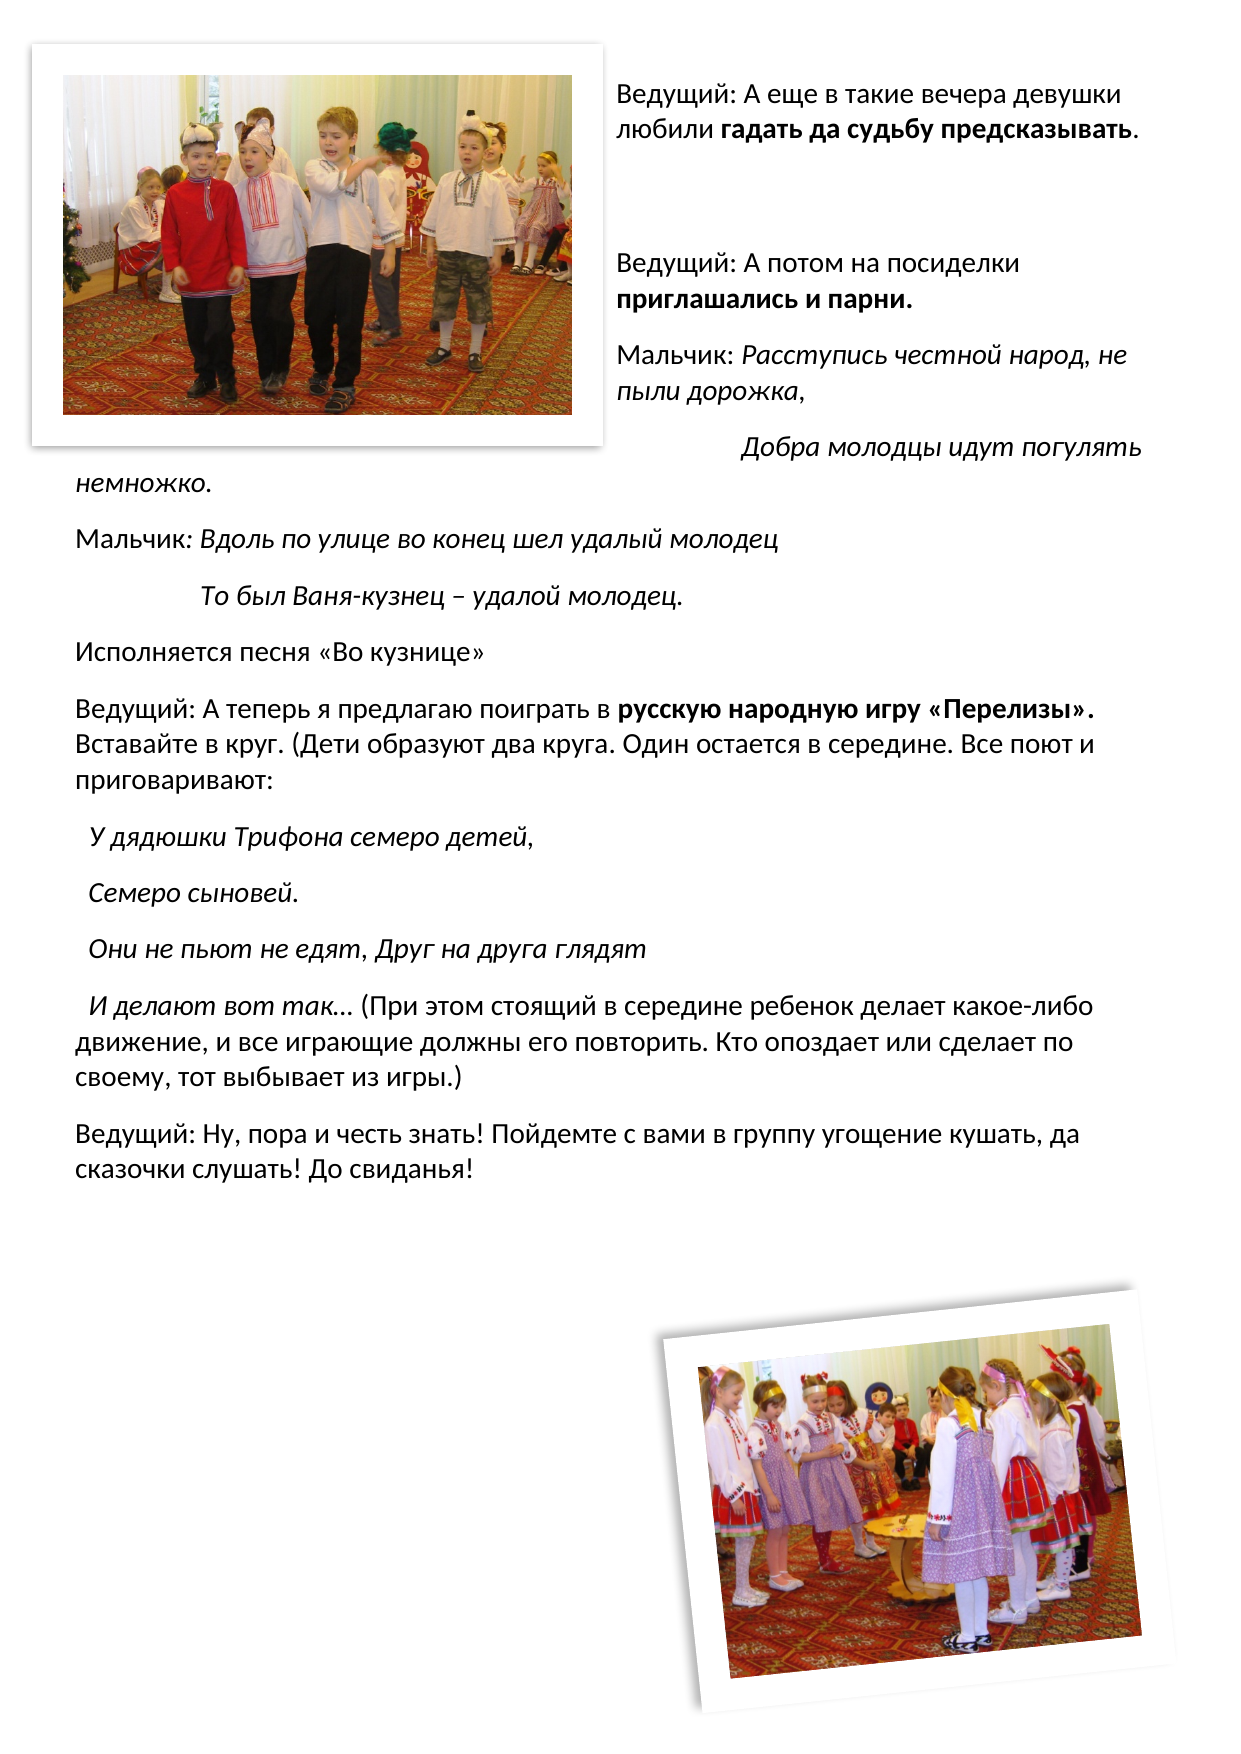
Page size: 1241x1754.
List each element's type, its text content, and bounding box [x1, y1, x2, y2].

picture [698, 1324, 1141, 1678]
text Ведущий: А теперь я предлагаю поиграть в русскую народную игру «Перелизы». Вставайте в круг. (Дети образуют два круга. Один остается в середине. Все поют и приговаривают: [75, 690, 1165, 797]
text Добра молодцы идут погулять немножко. [75, 428, 1165, 500]
text Ведущий: Ну, пора и честь знать! Пойдемте с вами в группу угощение кушать, да сказочки слушать! До свиданья! [75, 1115, 1165, 1186]
text Мальчик: Расступись честной народ, не пыли дорожка, [607, 336, 1165, 408]
text Исполняется песня «Во кузнице» [75, 633, 1165, 669]
text И делают вот так… (При этом стоящий в середине ребенок делает какое-либо движение, и все играющие должны его повторить. Кто опоздает или сделает по своему, тот выбывает из игры.) [75, 987, 1165, 1094]
text Ведущий: А еще в такие вечера девушки любили гадать да судьбу предсказывать. [607, 75, 1165, 146]
text Ведущий: А потом на посиделки приглашались и парни. [607, 244, 1165, 316]
text То был Ваня-кузнец – удалой молодец. [75, 577, 1165, 613]
text У дядюшки Трифона семеро детей, [75, 818, 1165, 853]
text Мальчик: Вдоль по улице во конец шел удалый молодец [75, 521, 1165, 556]
text Они не пьют не едят, Друг на друга глядят [75, 931, 1165, 966]
picture [63, 75, 572, 415]
text Семеро сыновей. [75, 874, 1165, 910]
